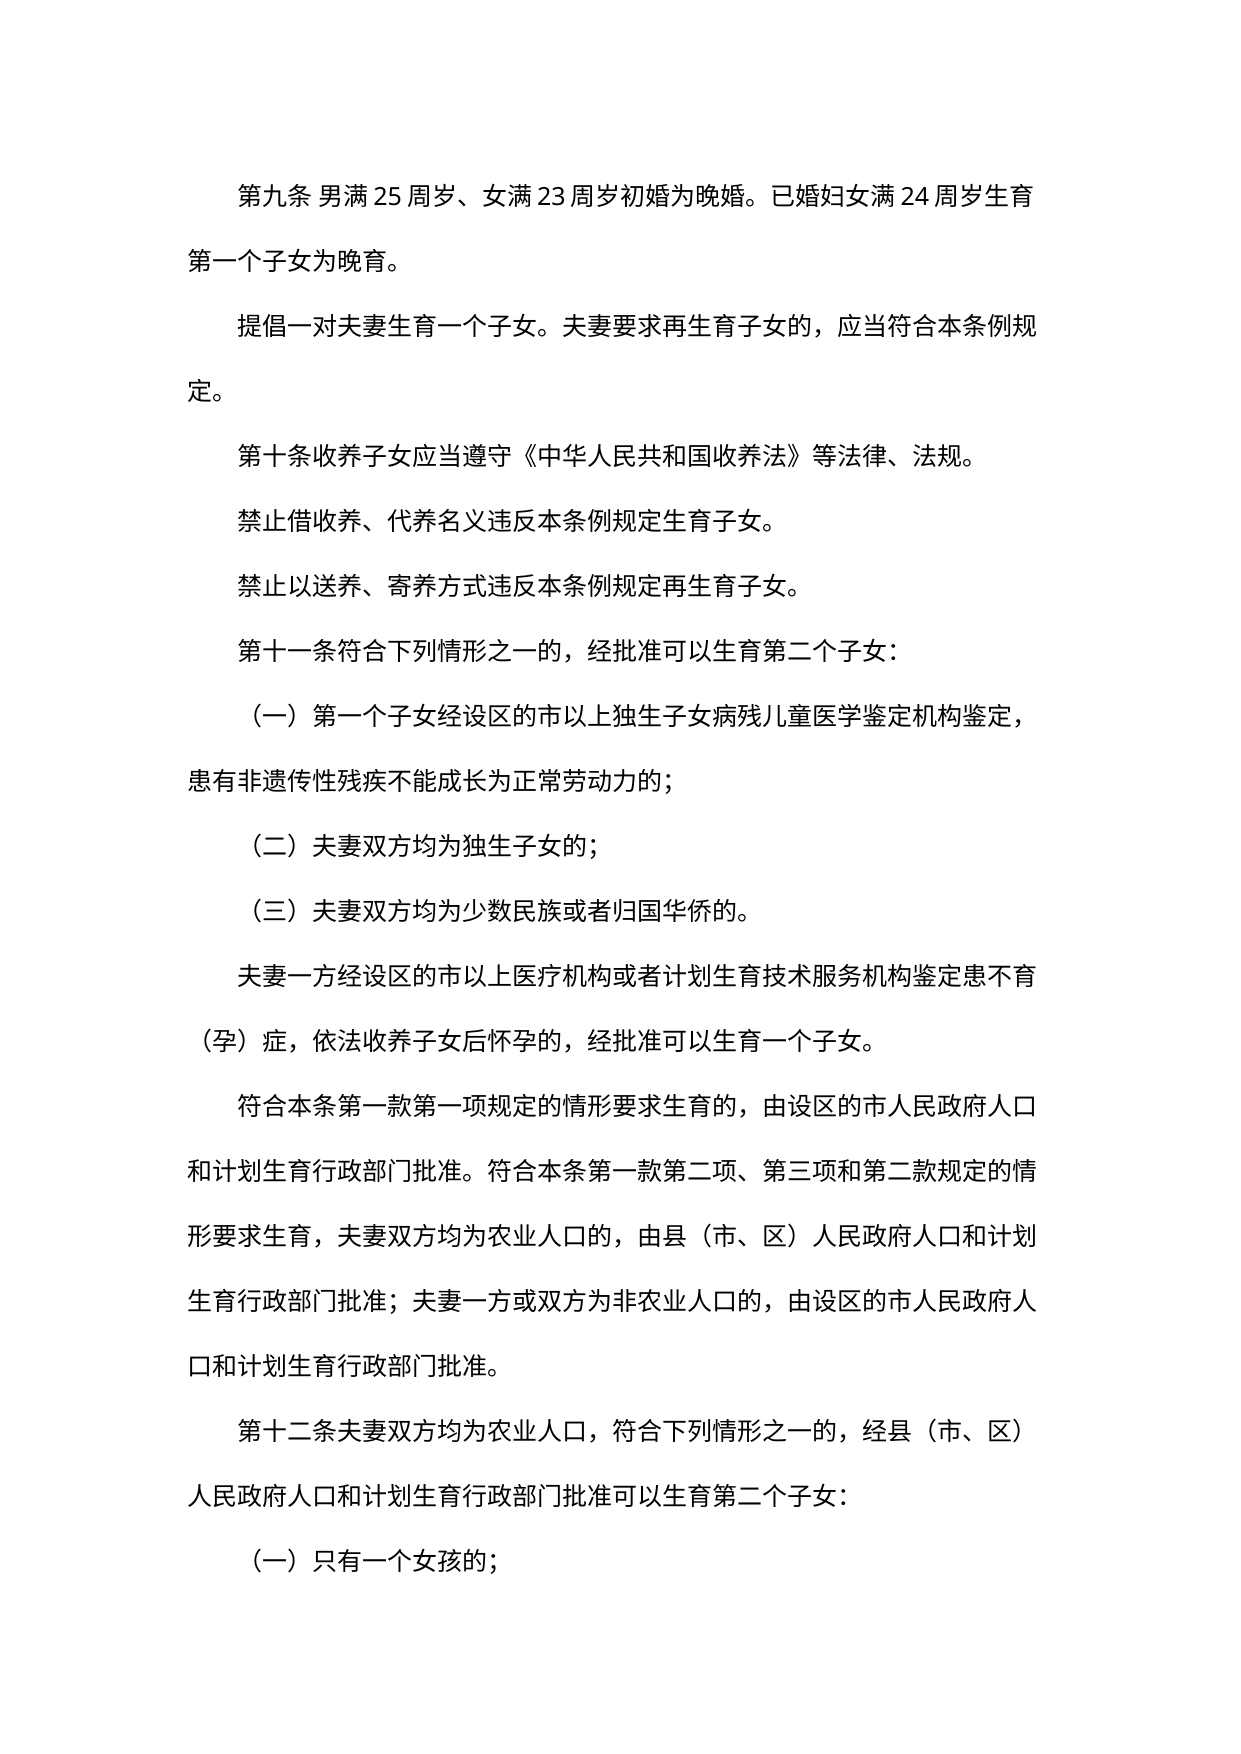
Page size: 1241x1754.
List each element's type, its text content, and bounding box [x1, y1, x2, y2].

text 第九条 男满25周岁、女满23周岁初婚为晚婚。已婚妇女满24周岁生育第一个子女为晚育。 [187, 162, 1053, 292]
text 符合本条第一款第一项规定的情形要求生育的，由设区的市人民政府人口和计划生育行政部门批准。符合本条第一款第二项、第三项和第二款规定的情形要求生育，夫妻双方均为农业人口的，由县（市、区）人民政府人口和计划生育行政部门批准；夫妻一方或双方为非农业人口的，由设区的市人民政府人口和计划生育行政部门批准。 [187, 1072, 1053, 1397]
text （三）夫妻双方均为少数民族或者归国华侨的。 [187, 877, 1053, 942]
text 夫妻一方经设区的市以上医疗机构或者计划生育技术服务机构鉴定患不育（孕）症，依法收养子女后怀孕的，经批准可以生育一个子女。 [187, 942, 1053, 1072]
text 第十条收养子女应当遵守《中华人民共和国收养法》等法律、法规。 [187, 422, 1053, 487]
text 禁止以送养、寄养方式违反本条例规定再生育子女。 [187, 552, 1053, 617]
text 禁止借收养、代养名义违反本条例规定生育子女。 [187, 487, 1053, 552]
text （一）第一个子女经设区的市以上独生子女病残儿童医学鉴定机构鉴定，患有非遗传性残疾不能成长为正常劳动力的； [187, 682, 1053, 812]
text （二）夫妻双方均为独生子女的； [187, 812, 1053, 877]
text 提倡一对夫妻生育一个子女。夫妻要求再生育子女的，应当符合本条例规定。 [187, 292, 1053, 422]
text 第十一条符合下列情形之一的，经批准可以生育第二个子女： [187, 617, 1053, 682]
text 第十二条夫妻双方均为农业人口，符合下列情形之一的，经县（市、区）人民政府人口和计划生育行政部门批准可以生育第二个子女： [187, 1397, 1053, 1527]
text （一）只有一个女孩的； [187, 1527, 1053, 1592]
